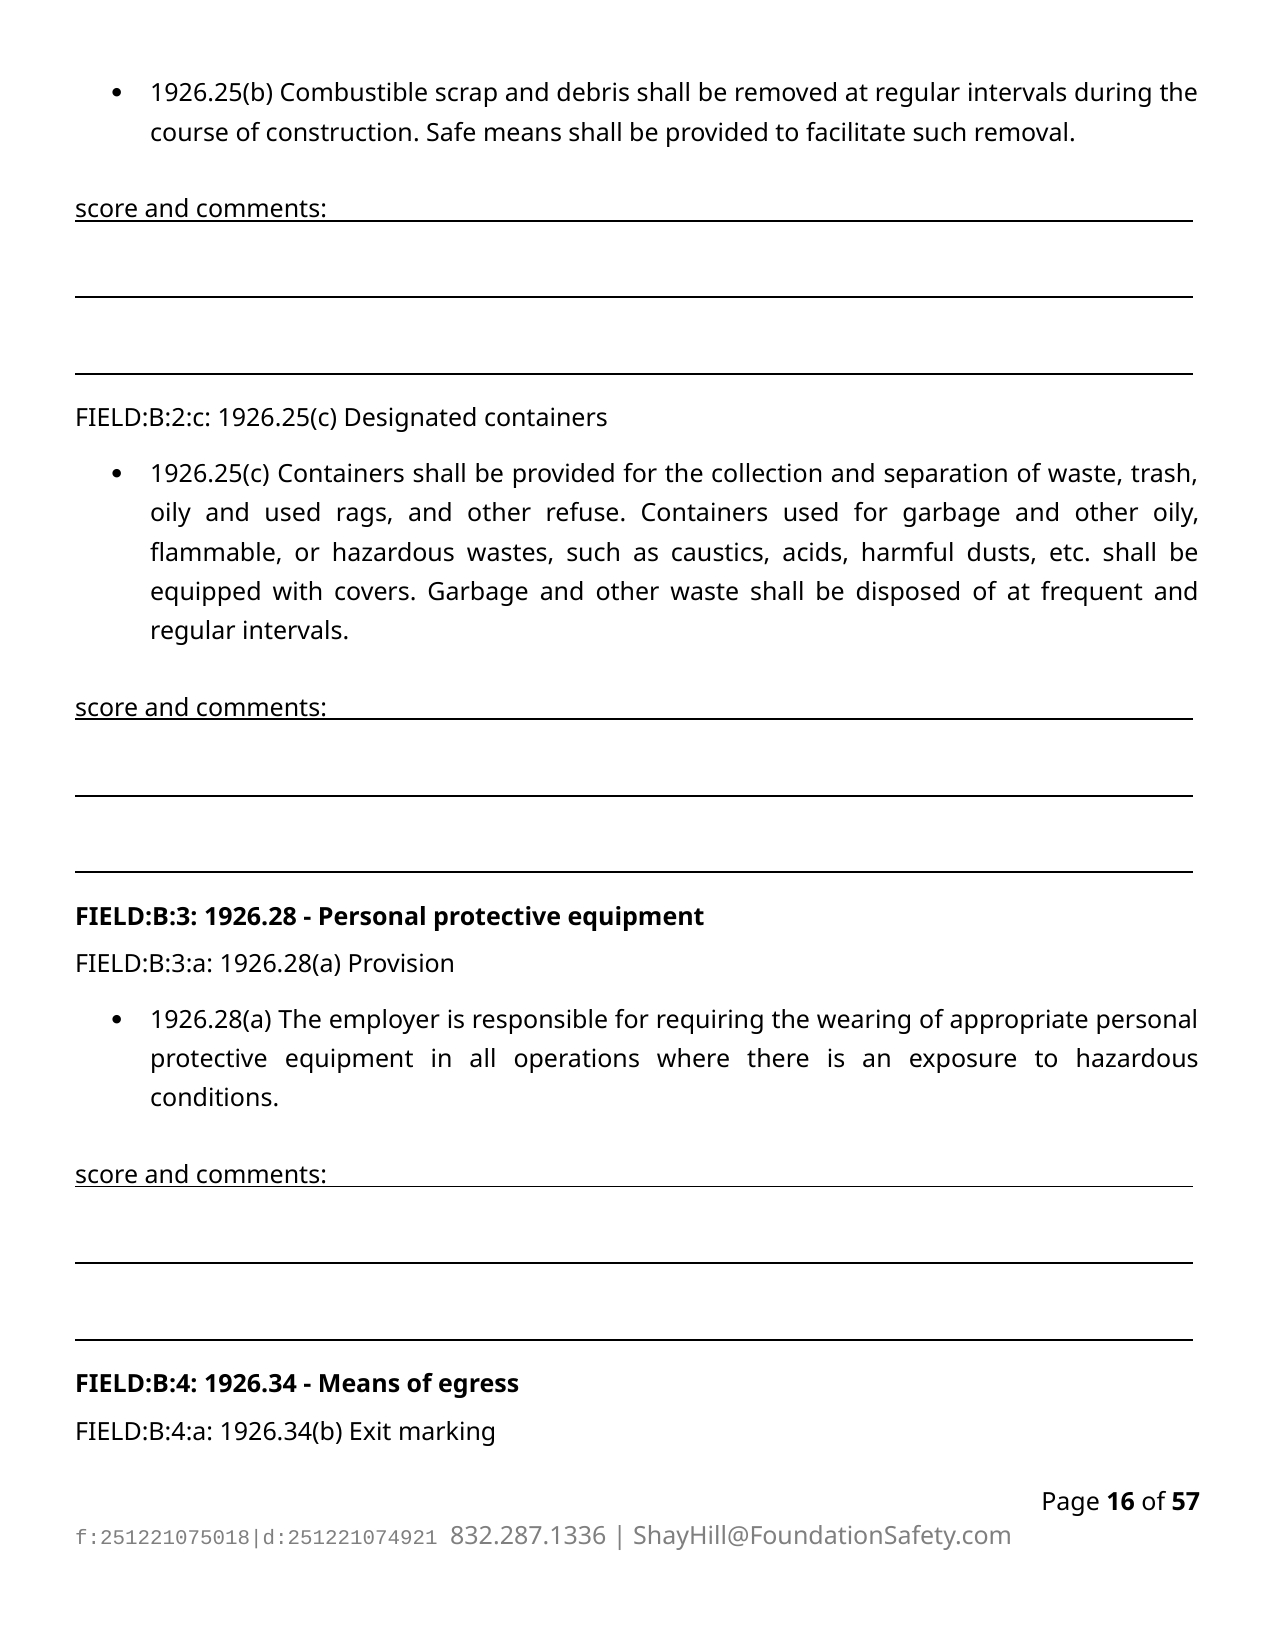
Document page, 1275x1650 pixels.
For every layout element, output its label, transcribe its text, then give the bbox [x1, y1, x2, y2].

list 1926.25(b) Combustible scrap and debris shall be removed at regular intervals during the course of construction. Safe means shall be provided to facilitate such removal. [112, 75, 1200, 148]
text score and comments: [75, 191, 1200, 225]
text FIELD:B:4:a: 1926.34(b) Exit marking [75, 1413, 1200, 1447]
subtitle FIELD:B:4: 1926.34 - Means of egress [75, 1366, 1200, 1400]
subtitle FIELD:B:3: 1926.28 - Personal protective equipment [75, 898, 1200, 932]
text FIELD:B:3:a: 1926.28(a) Provision [75, 946, 1200, 980]
text score and comments: [75, 689, 1200, 723]
list 1926.28(a) The employer is responsible for requiring the wearing of appropriate personal protective equipment in all operations where there is an exposure to hazardous conditions. [112, 1002, 1200, 1114]
text FIELD:B:2:c: 1926.25(c) Designated containers [75, 400, 1200, 434]
text score and comments: [75, 1157, 1200, 1191]
list 1926.25(c) Containers shall be provided for the collection and separation of waste, trash, oily and used rags, and other refuse. Containers used for garbage and other oily, flammable, or hazardous wastes, such as caustics, acids, harmful dusts, etc. shall be equipped with covers. Garbage and other waste shall be disposed of at frequent and regular intervals. [112, 456, 1200, 647]
